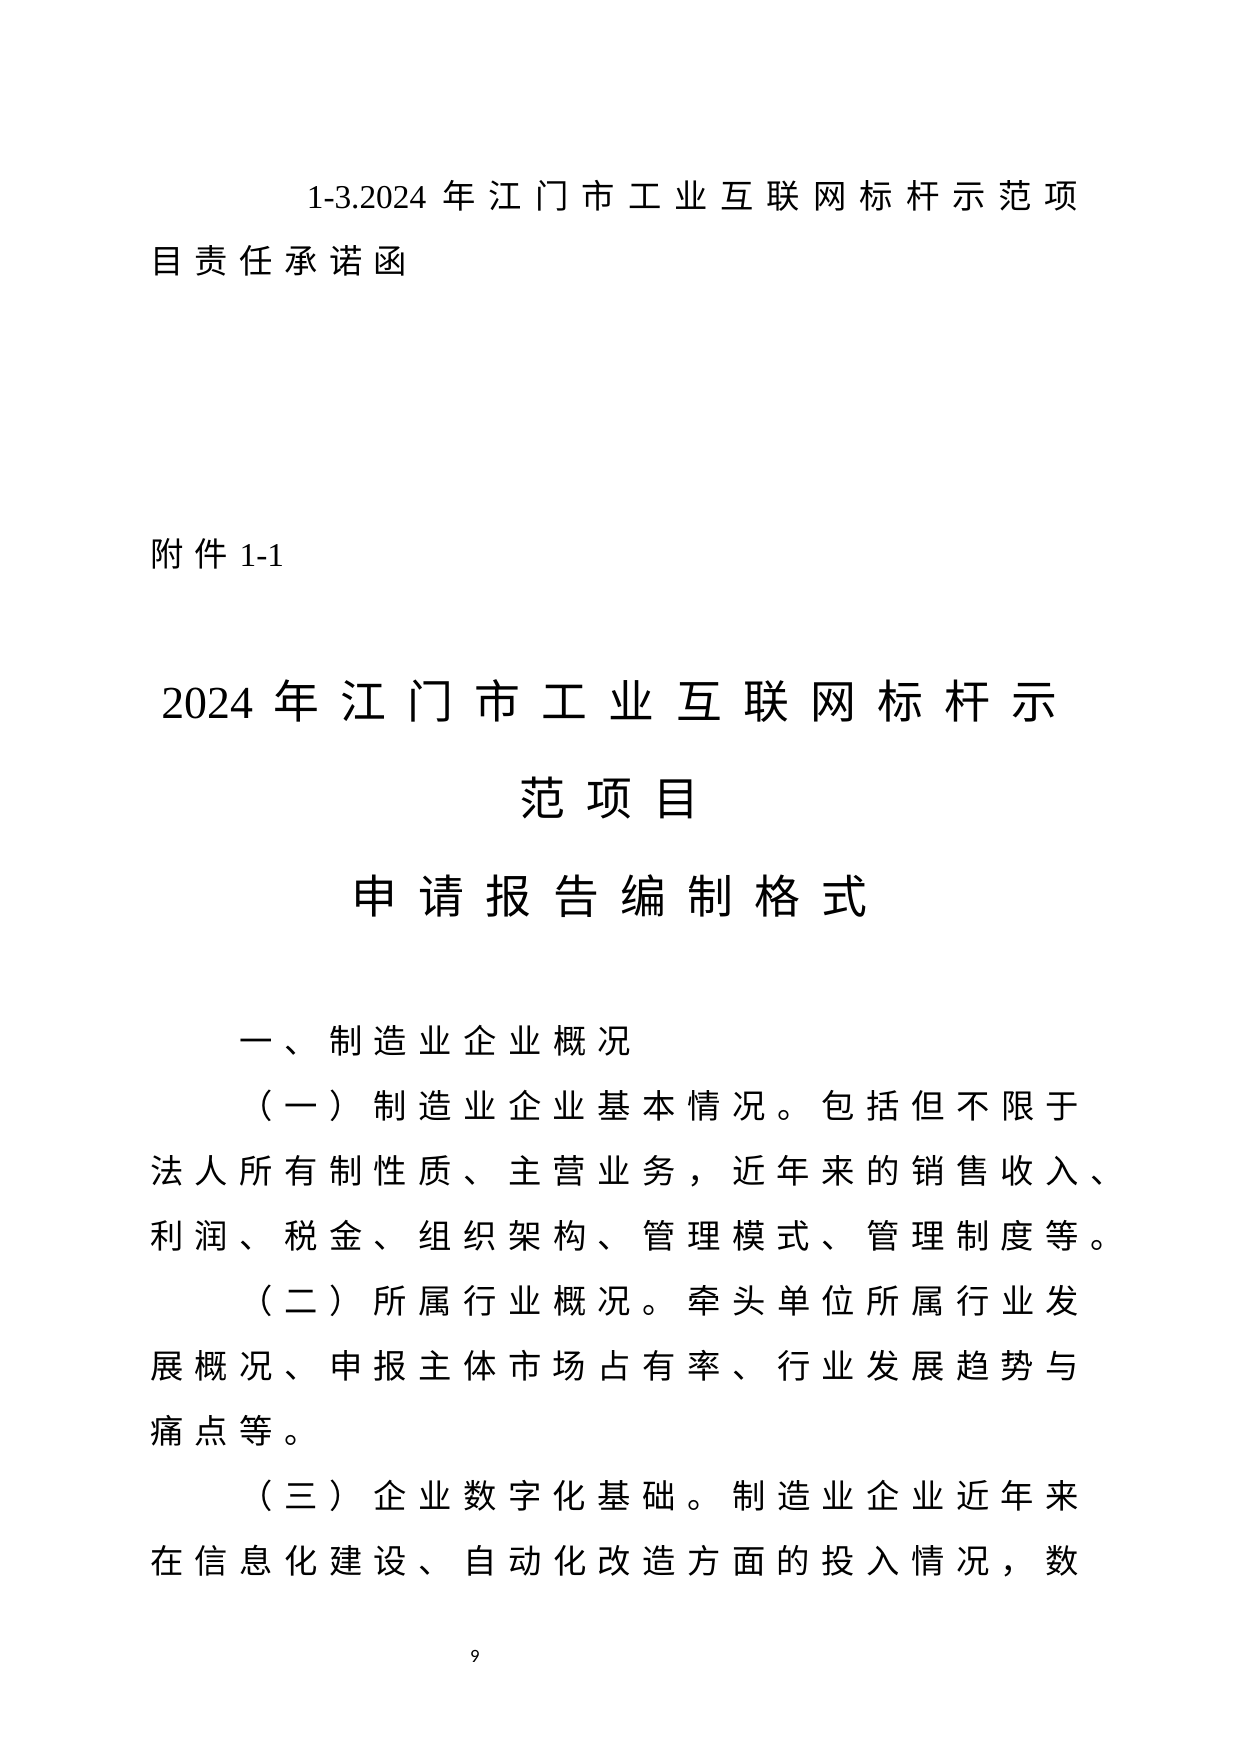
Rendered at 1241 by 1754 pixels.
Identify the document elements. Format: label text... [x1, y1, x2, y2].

text 2024年江门市工业互联网标杆示范项目 [150, 649, 1090, 844]
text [150, 1462, 1090, 1592]
text 一、制造业企业概况 [150, 1007, 1090, 1072]
text 1-3.2024年江门市工业互联网标杆示范项目责任承诺函 [150, 162, 1090, 292]
text 申请报告编制格式 [150, 844, 1090, 942]
text （二）所属行业概况。牵头单位所属行业发展概况、申报主体市场占有率、行业发展趋势与痛点等。 [150, 1267, 1090, 1462]
text （一）制造业企业基本情况。包括但不限于法人所有制性质、主营业务，近年来的销售收入、利润、税金、组织架构、管理模式、管理制度等。 [150, 1072, 1090, 1267]
text 附件1-1 [150, 519, 1090, 584]
